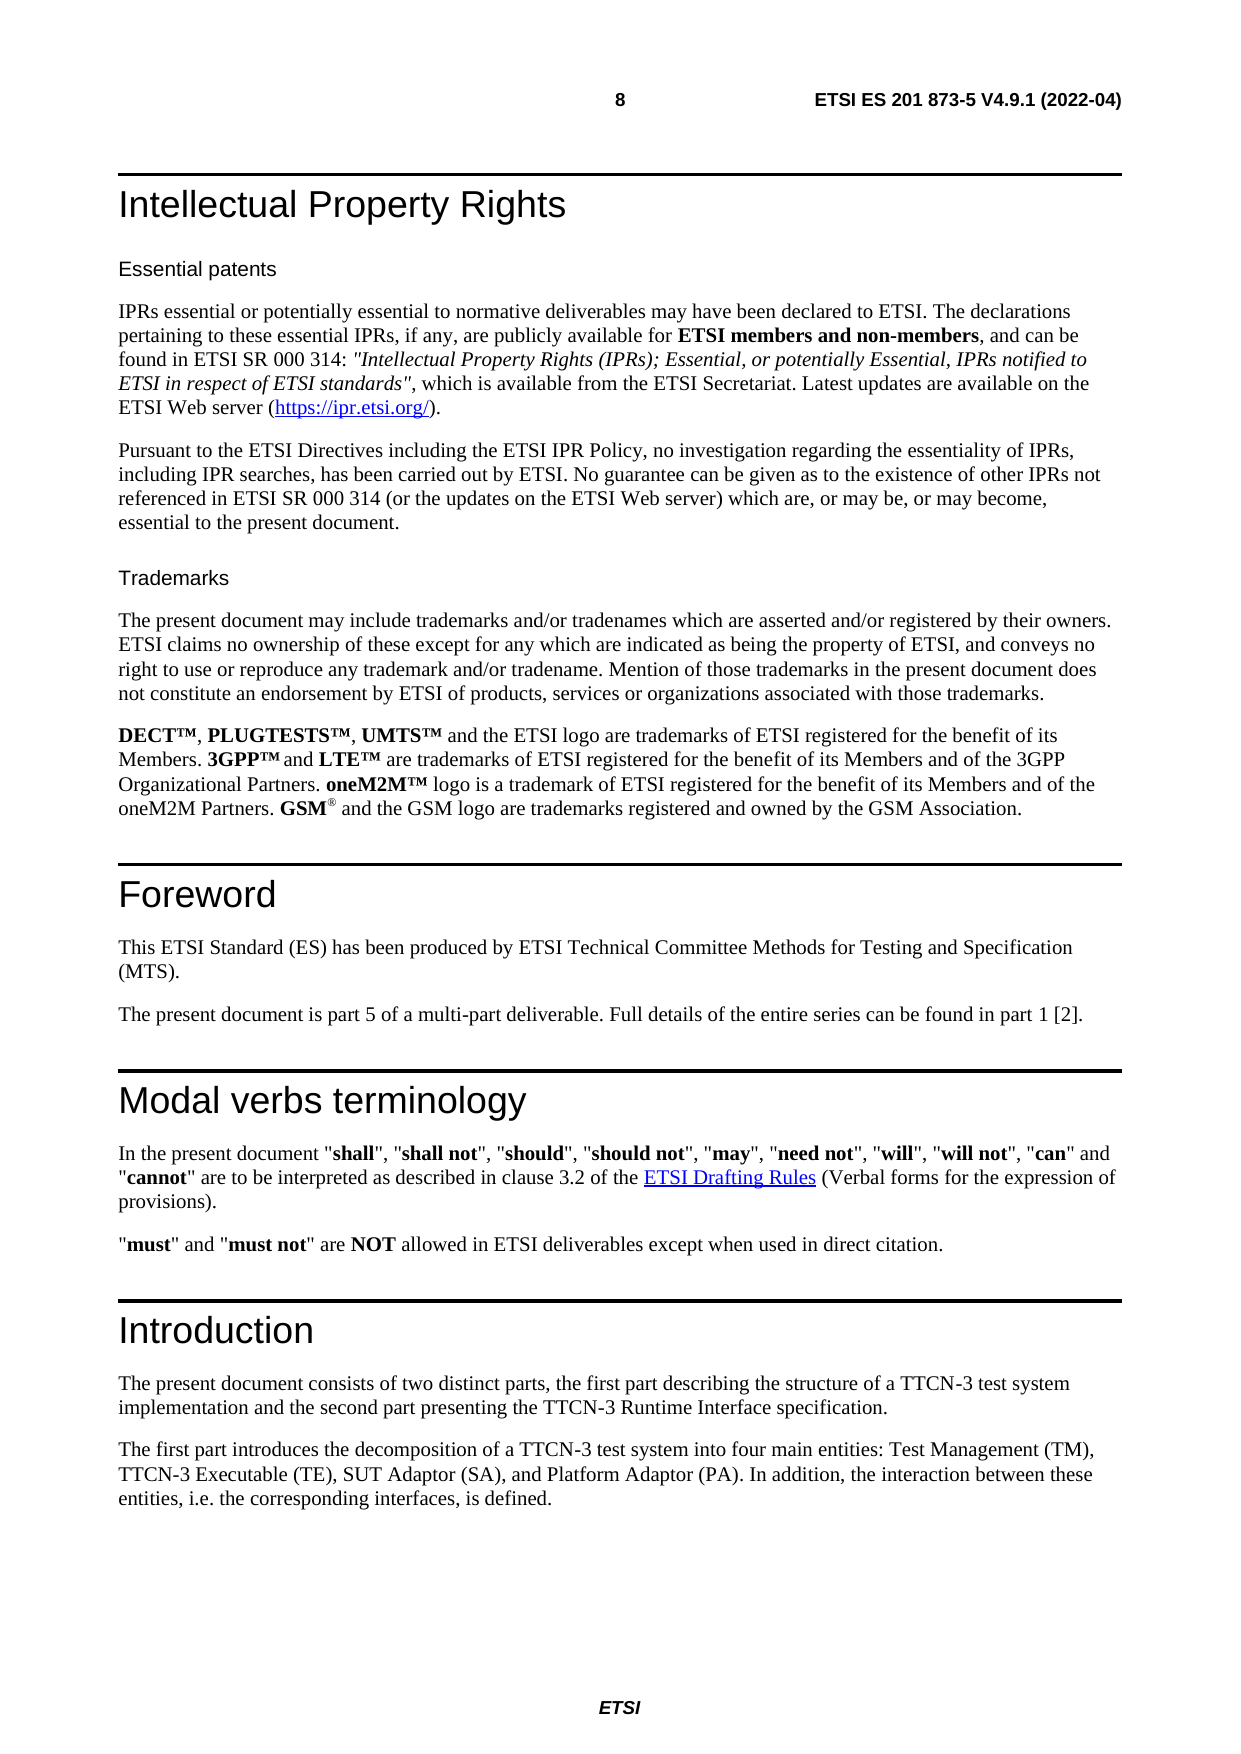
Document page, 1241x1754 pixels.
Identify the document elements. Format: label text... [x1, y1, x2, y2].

text The present document may include trademarks and/or tradenames which are asserted and/or registered by their owners. ETSI claims no ownership of these except for any which are indicated as being the property of ETSI, and conveys no right to use or reproduce any trademark and/or tradename. Mention of those trademarks in the present document does not constitute an endorsement by ETSI of products, services or organizations associated with those trademarks. [118, 608, 1122, 704]
subtitle Intellectual Property Rights [118, 176, 1122, 225]
text The present document consists of two distinct parts, the first part describing the structure of a TTCN-3 test system implementation and the second part presenting the TTCN-3 Runtime Interface specification. [118, 1371, 1122, 1419]
subtitle Foreword [118, 866, 1122, 916]
text In the present document "shall", "shall not", "should", "should not", "may", "need not", "will", "will not", "can" and "cannot" are to be interpreted as described in clause 3.2 of the ETSI Drafting Rules (Verbal forms for the expression of provisions). [118, 1141, 1122, 1213]
text This ETSI Standard (ES) has been produced by ETSI Technical Committee Methods for Testing and Specification (MTS). [118, 934, 1122, 983]
text IPRs essential or potentially essential to normative deliverables may have been declared to ETSI. The declarations pertaining to these essential IPRs, if any, are publicly available for ETSI members and non-members, and can be found in ETSI SR 000 314: "Intellectual Property Rights (IPRs); Essential, or potentially Essential, IPRs notified to ETSI in respect of ETSI standards", which is available from the ETSI Secretariat. Latest updates are available on the ETSI Web server (https://ipr.etsi.org/). [118, 299, 1122, 419]
text The present document is part 5 of a multi-part deliverable. Full details of the entire series can be found in part 1 [2]. [118, 1001, 1122, 1026]
text "must" and "must not" are NOT allowed in ETSI deliverables except when used in direct citation. [118, 1231, 1122, 1256]
subtitle Modal verbs terminology [118, 1073, 1122, 1122]
text Essential patents [118, 256, 1122, 280]
text Trademarks [118, 566, 1122, 589]
subtitle Introduction [118, 1303, 1122, 1352]
text DECT™, PLUGTESTS™, UMTS™ and the ETSI logo are trademarks of ETSI registered for the benefit of its Members. 3GPP™ and LTE™ are trademarks of ETSI registered for the benefit of its Members and of the 3GPP Organizational Partners. oneM2M™ logo is a trademark of ETSI registered for the benefit of its Members and of the oneM2M Partners. GSM® and the GSM logo are trademarks registered and owned by the GSM Association. [118, 723, 1122, 819]
text The first part introduces the decomposition of a TTCN-3 test system into four main entities: Test Management (TM), TTCN-3 Executable (TE), SUT Adaptor (SA), and Platform Adaptor (PA). In addition, the interaction between these entities, i.e. the corresponding interfaces, is defined. [118, 1437, 1122, 1509]
text Pursuant to the ETSI Directives including the ETSI IPR Policy, no investigation regarding the essentiality of IPRs, including IPR searches, has been carried out by ETSI. No guarantee can be given as to the existence of other IPRs not referenced in ETSI SR 000 314 (or the updates on the ETSI Web server) which are, or may be, or may become, essential to the present document. [118, 438, 1122, 534]
